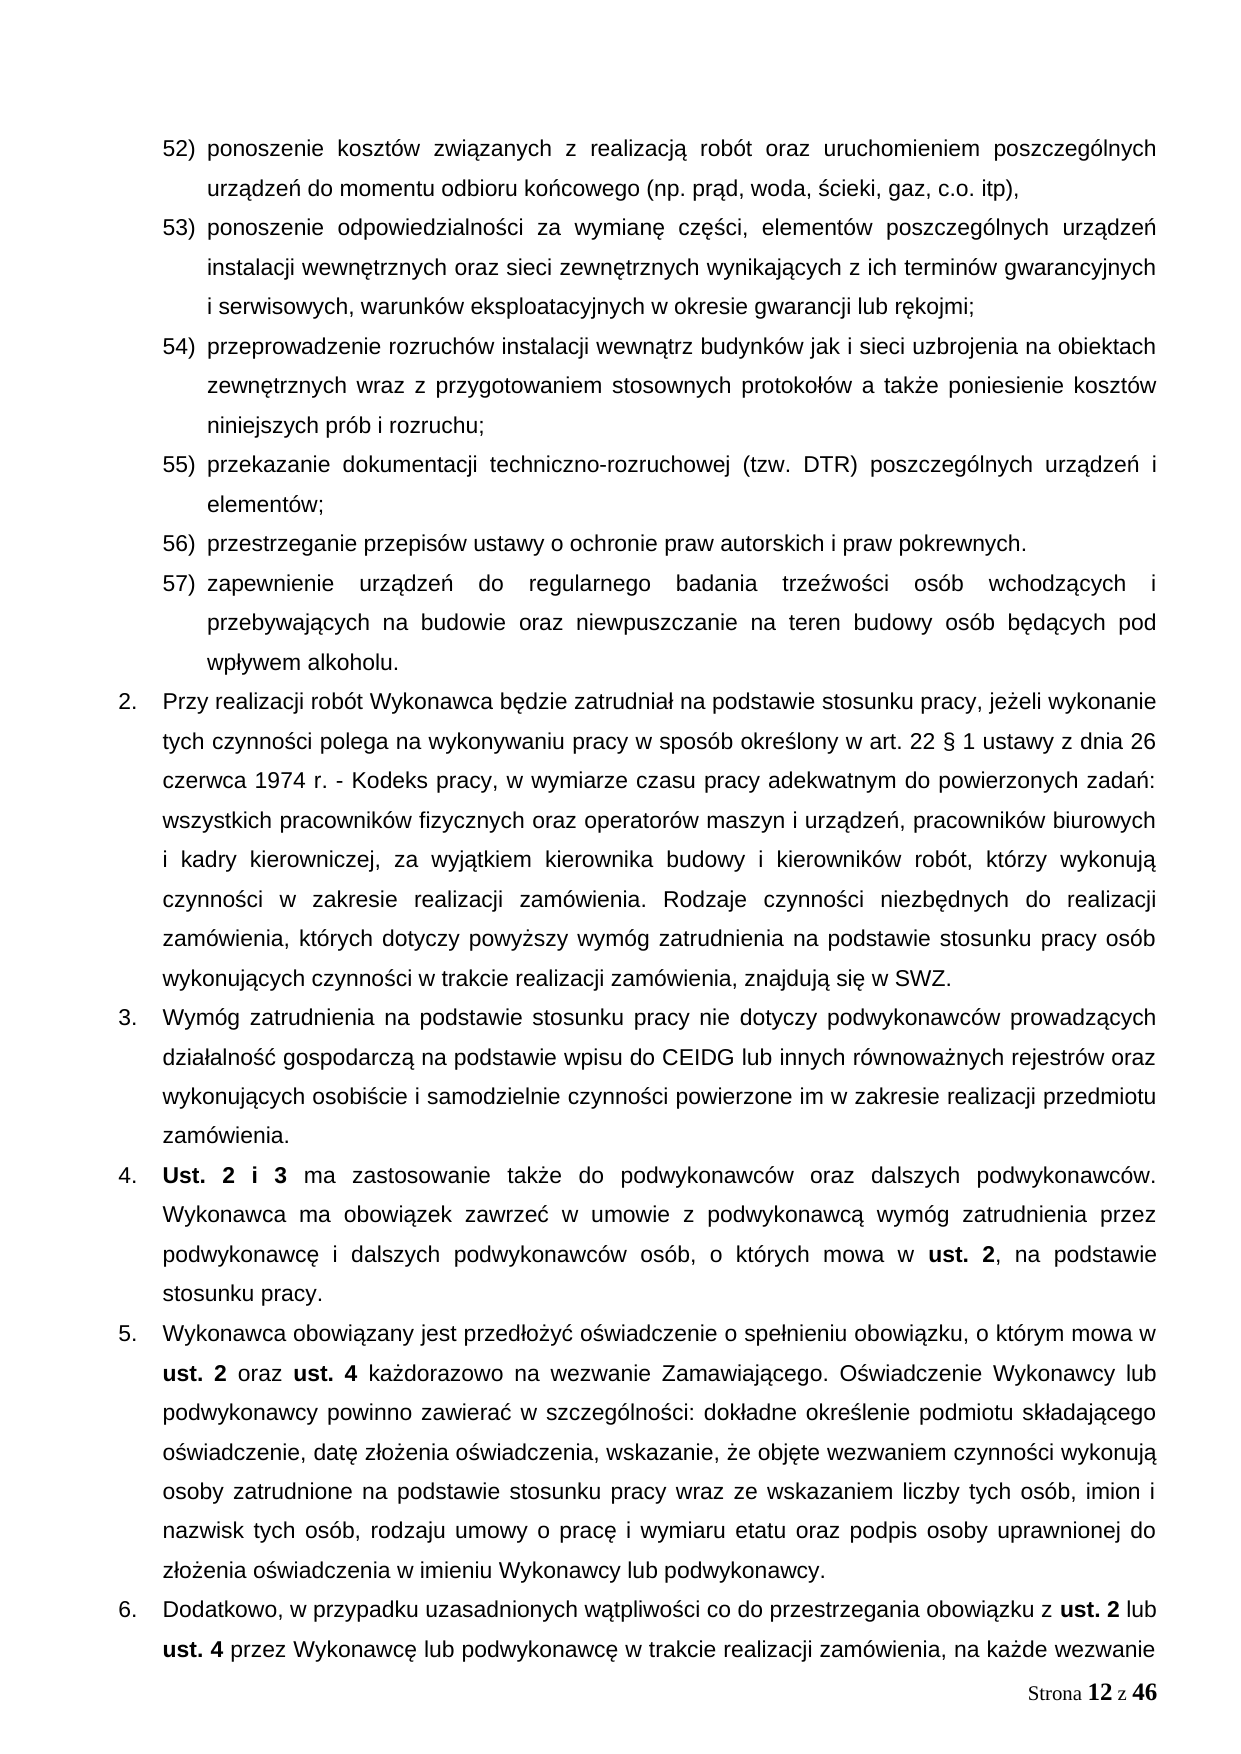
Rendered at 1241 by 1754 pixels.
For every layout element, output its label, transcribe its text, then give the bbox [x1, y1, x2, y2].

list przestrzeganie przepisów ustawy o ochronie praw autorskich i praw pokrewnych. [162, 530, 1157, 557]
list zapewnienie urządzeń do regularnego badania trzeźwości osób wchodzących i przebywających na budowie oraz niewpuszczanie na teren budowy osób będących pod wpływem alkoholu. [162, 570, 1157, 675]
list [118, 1596, 1157, 1662]
list ponoszenie odpowiedzialności za wymianę części, elementów poszczególnych urządzeń instalacji wewnętrznych oraz sieci zewnętrznych wynikających z ich terminów gwarancyjnych i serwisowych, warunków eksploatacyjnych w okresie gwarancji lub rękojmi; [162, 214, 1157, 320]
list Ust. 2 i 3 ma zastosowanie także do podwykonawców oraz dalszych podwykonawców. Wykonawca ma obowiązek zawrzeć w umowie z podwykonawcą wymóg zatrudnienia przez podwykonawcę i dalszych podwykonawców osób, o których mowa w ust. 2, na podstawie stosunku pracy. [118, 1162, 1157, 1307]
list ponoszenie kosztów związanych z realizacją robót oraz uruchomieniem poszczególnych urządzeń do momentu odbioru końcowego (np. prąd, woda, ścieki, gaz, c.o. itp), [162, 135, 1157, 201]
list Wymóg zatrudnienia na podstawie stosunku pracy nie dotyczy podwykonawców prowadzących działalność gospodarczą na podstawie wpisu do CEIDG lub innych równoważnych rejestrów oraz wykonujących osobiście i samodzielnie czynności powierzone im w zakresie realizacji przedmiotu zamówienia. [118, 1004, 1157, 1149]
list przeprowadzenie rozruchów instalacji wewnątrz budynków jak i sieci uzbrojenia na obiektach zewnętrznych wraz z przygotowaniem stosownych protokołów a także poniesienie kosztów niniejszych prób i rozruchu; [162, 333, 1157, 438]
list przekazanie dokumentacji techniczno-rozruchowej (tzw. DTR) poszczególnych urządzeń i elementów; [162, 451, 1157, 517]
list Przy realizacji robót Wykonawca będzie zatrudniał na podstawie stosunku pracy, jeżeli wykonanie tych czynności polega na wykonywaniu pracy w sposób określony w art. 22 § 1 ustawy z dnia 26 czerwca 1974 r. - Kodeks pracy, w wymiarze czasu pracy adekwatnym do powierzonych zadań: wszystkich pracowników fizycznych oraz operatorów maszyn i urządzeń, pracowników biurowych i kadry kierowniczej, za wyjątkiem kierownika budowy i kierowników robót, którzy wykonują czynności w zakresie realizacji zamówienia. Rodzaje czynności niezbędnych do realizacji zamówienia, których dotyczy powyższy wymóg zatrudnienia na podstawie stosunku pracy osób wykonujących czynności w trakcie realizacji zamówienia, znajdują się w SWZ. [118, 688, 1157, 991]
list Wykonawca obowiązany jest przedłożyć oświadczenie o spełnieniu obowiązku, o którym mowa w ust. 2 oraz ust. 4 każdorazowo na wezwanie Zamawiającego. Oświadczenie Wykonawcy lub podwykonawcy powinno zawierać w szczególności: dokładne określenie podmiotu składającego oświadczenie, datę złożenia oświadczenia, wskazanie, że objęte wezwaniem czynności wykonują osoby zatrudnione na podstawie stosunku pracy wraz ze wskazaniem liczby tych osób, imion i nazwisk tych osób, rodzaju umowy o pracę i wymiaru etatu oraz podpis osoby uprawnionej do złożenia oświadczenia w imieniu Wykonawcy lub podwykonawcy. [118, 1320, 1157, 1583]
